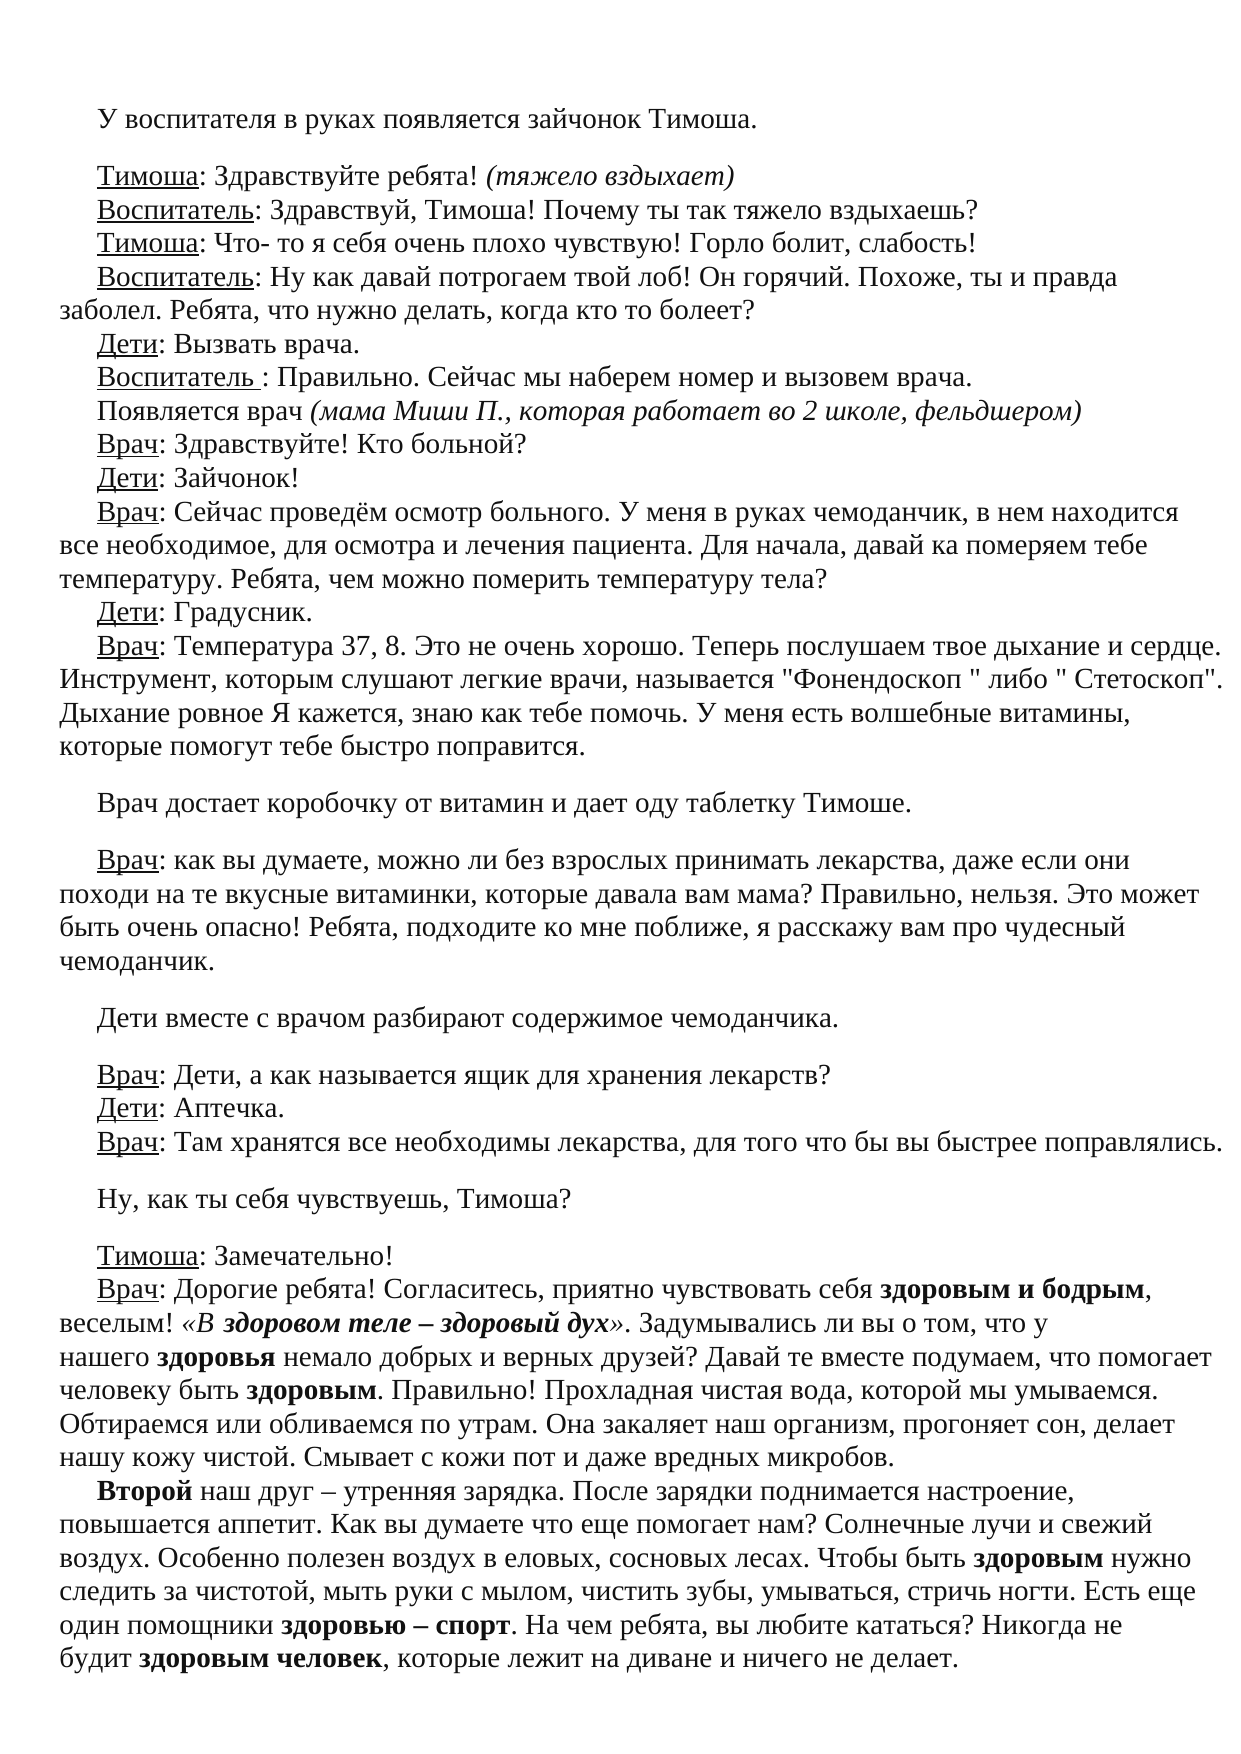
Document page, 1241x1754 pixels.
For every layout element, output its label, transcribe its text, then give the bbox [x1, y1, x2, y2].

text Дети: Зайчонок! [59, 460, 1226, 494]
text У воспитателя в руках появляется зайчонок Тимоша. [59, 101, 1226, 135]
text Дети вместе с врачом разбирают содержимое чемоданчика. [59, 1000, 1226, 1034]
text Появляется врач (мама Миши П., которая работает во 2 школе, фельдшером) [59, 393, 1226, 427]
text Воспитатель: Здравствуй, Тимоша! Почему ты так тяжело вздыхаешь? [59, 192, 1226, 225]
text Врач: Там хранятся все необходимы лекарства, для того что бы вы быстрее поправлялись. [59, 1124, 1226, 1158]
text Второй наш друг – утренняя зарядка. После зарядки поднимается настроение, повышается аппетит. Как вы думаете что еще помогает нам? Солнечные лучи и свежий воздух. Особенно полезен воздух в еловых, сосновых лесах. Чтобы быть здоровым нужно следить за чистотой, мыть руки с мылом, чистить зубы, умываться, стричь ногти. Есть еще один помощники здоровью – спорт. На чем ребята, вы любите кататься? Никогда не будит здоровым человек, которые лежит на диване и ничего не делает. [59, 1473, 1226, 1674]
text Тимоша: Замечательно! [59, 1238, 1226, 1272]
text Врач: Сейчас проведём осмотр больного. У меня в руках чемоданчик, в нем находится все необходимое, для осмотра и лечения пациента. Для начала, давай ка померяем тебе температуру. Ребята, чем можно померить температуру тела? [59, 494, 1226, 594]
text Врач: Температура 37, 8. Это не очень хорошо. Теперь послушаем твое дыхание и сердце. Инструмент, которым слушают легкие врачи, называется "Фонендоскоп " либо " Стетоскоп". Дыхание ровное Я кажется, знаю как тебе помочь. У меня есть волшебные витамины, которые помогут тебе быстро поправится. [59, 628, 1226, 762]
text Врач достает коробочку от витамин и дает оду таблетку Тимоше. [59, 786, 1226, 819]
text Ну, как ты себя чувствуешь, Тимоша? [59, 1181, 1226, 1215]
text Врач: как вы думаете, можно ли без взрослых принимать лекарства, даже если они походи на те вкусные витаминки, которые давала вам мама? Правильно, нельзя. Это может быть очень опасно! Ребята, подходите ко мне поближе, я расскажу вам про чудесный чемоданчик. [59, 842, 1226, 977]
text Воспитатель : Правильно. Сейчас мы наберем номер и вызовем врача. [59, 359, 1226, 393]
text Тимоша: Здравствуйте ребята! (тяжело вздыхает) [59, 158, 1226, 192]
text Врач: Дорогие ребята! Согласитесь, приятно чувствовать себя здоровым и бодрым, веселым! «В здоровом теле – здоровый дух». Задумывались ли вы о том, что у нашего здоровья немало добрых и верных друзей? Давай те вместе подумаем, что помогает человеку быть здоровым. Правильно! Прохладная чистая вода, которой мы умываемся. Обтираемся или обливаемся по утрам. Она закаляет наш организм, прогоняет сон, делает нашу кожу чистой. Смывает с кожи пот и даже вредных микробов. [59, 1272, 1226, 1473]
text Воспитатель: Ну как давай потрогаем твой лоб! Он горячий. Похоже, ты и правда заболел. Ребята, что нужно делать, когда кто то болеет? [59, 259, 1226, 326]
text Тимоша: Что- то я себя очень плохо чувствую! Горло болит, слабость! [59, 225, 1226, 259]
text Врач: Дети, а как называется ящик для хранения лекарств? [59, 1057, 1226, 1091]
text Дети: Градусник. [59, 594, 1226, 628]
text Дети: Вызвать врача. [59, 326, 1226, 359]
text Врач: Здравствуйте! Кто больной? [59, 427, 1226, 460]
text Дети: Аптечка. [59, 1091, 1226, 1124]
